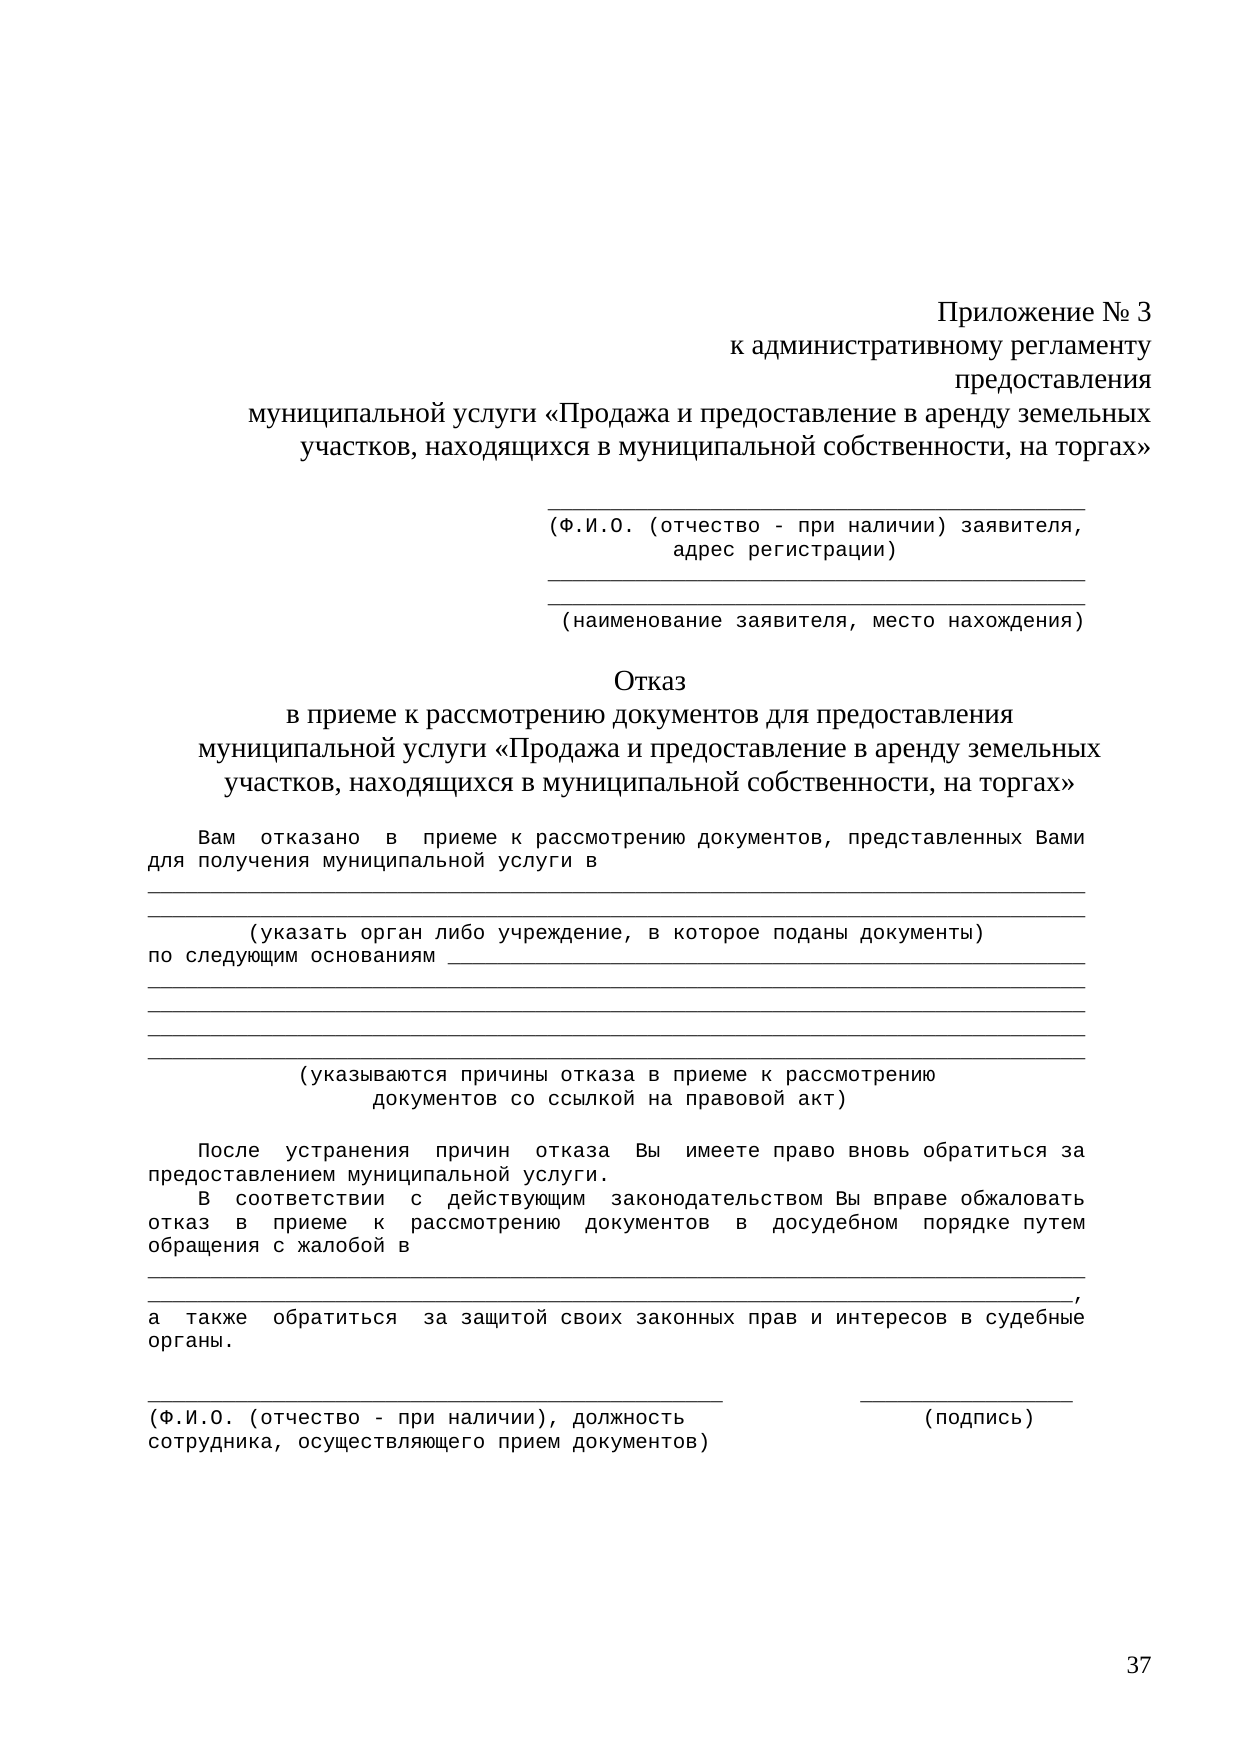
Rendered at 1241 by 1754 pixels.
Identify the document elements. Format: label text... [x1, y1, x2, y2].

text (указать орган либо учреждение, в которое поданы документы) [148, 922, 1152, 945]
text Приложение № 3 [148, 294, 1152, 327]
text в приеме к рассмотрению документов для предоставления [148, 697, 1152, 730]
text документов со ссылкой на правовой акт) [148, 1088, 1152, 1112]
text ______________________________________________ _________________ [148, 1383, 1152, 1407]
text предоставления [148, 361, 1152, 394]
text (Ф.И.О. (отчество - при наличии), должность (подпись) [148, 1407, 1152, 1431]
text для получения муниципальной услуги в [148, 850, 1152, 874]
text ___________________________________________ [148, 586, 1152, 610]
text обращения с жалобой в [148, 1236, 1152, 1259]
text муниципальной услуги «Продажа и предоставление в аренду земельных участков, находящихся в муниципальной собственности, на торгах» [148, 730, 1152, 797]
text предоставлением муниципальной услуги. [148, 1164, 1152, 1188]
text После устранения причин отказа Вы имеете право вновь обратиться за [148, 1141, 1152, 1164]
text отказ в приеме к рассмотрению документов в досудебном порядке путем [148, 1212, 1152, 1235]
text к административному регламенту [148, 327, 1152, 361]
text ___________________________________________________________________________ [148, 1017, 1152, 1040]
text муниципальной услуги «Продажа и предоставление в аренду земельных участков, находящихся в муниципальной собственности, на торгах» [148, 395, 1152, 462]
text адрес регистрации) [148, 539, 1152, 562]
text органы. [148, 1331, 1152, 1354]
text __________________________________________________________________________, [148, 1283, 1152, 1307]
text ___________________________________________ [148, 562, 1152, 586]
text ___________________________________________ [148, 491, 1152, 515]
text В соответствии с действующим законодательством Вы вправе обжаловать [148, 1188, 1152, 1212]
text сотрудника, осуществляющего прием документов) [148, 1431, 1152, 1454]
text (Ф.И.О. (отчество - при наличии) заявителя, [148, 515, 1152, 538]
text Отказ [148, 663, 1152, 696]
text ___________________________________________________________________________ [148, 1040, 1152, 1064]
text ___________________________________________________________________________ [148, 993, 1152, 1017]
text по следующим основаниям ___________________________________________________ [148, 945, 1152, 969]
text ___________________________________________________________________________ [148, 969, 1152, 993]
text ___________________________________________________________________________ [148, 898, 1152, 922]
text (наименование заявителя, место нахождения) [148, 610, 1152, 633]
text ___________________________________________________________________________ [148, 1259, 1152, 1283]
text (указываются причины отказа в приеме к рассмотрению [148, 1064, 1152, 1088]
text ___________________________________________________________________________ [148, 874, 1152, 898]
text Вам отказано в приеме к рассмотрению документов, представленных Вами [148, 827, 1152, 850]
text а также обратиться за защитой своих законных прав и интересов в судебные [148, 1307, 1152, 1330]
